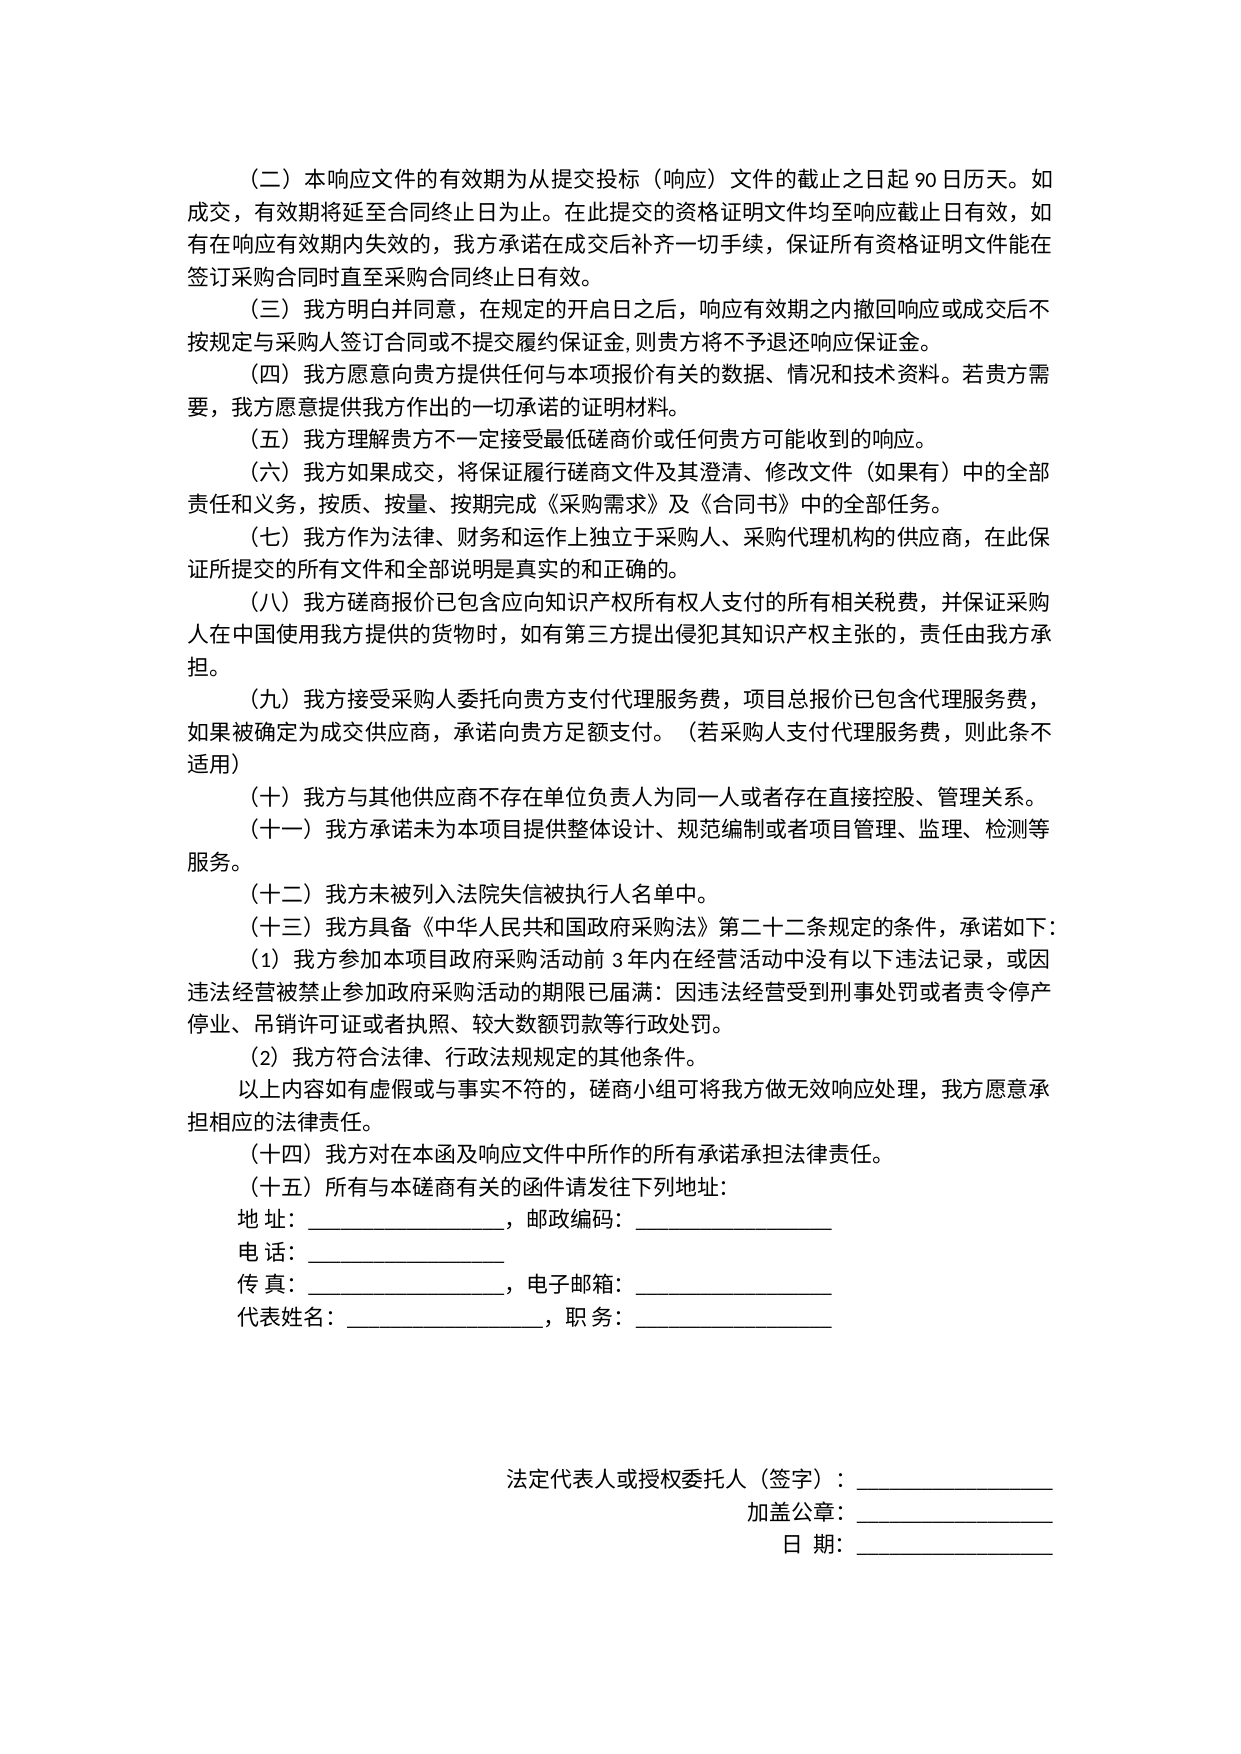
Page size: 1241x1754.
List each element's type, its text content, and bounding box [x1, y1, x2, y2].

text （十三）我方具备《中华人民共和国政府采购法》第二十二条规定的条件，承诺如下： [187, 909, 1053, 942]
text （九）我方接受采购人委托向贵方支付代理服务费，项目总报价已包含代理服务费，如果被确定为成交供应商，承诺向贵方足额支付。（若采购人支付代理服务费，则此条不适用） [187, 682, 1053, 779]
text 传 真：__________________，电子邮箱：__________________ [187, 1267, 1053, 1299]
text （二）本响应文件的有效期为从提交投标（响应）文件的截止之日起90日历天。如成交，有效期将延至合同终止日为止。在此提交的资格证明文件均至响应截止日有效，如有在响应有效期内失效的，我方承诺在成交后补齐一切手续，保证所有资格证明文件能在签订采购合同时直至采购合同终止日有效。 [187, 162, 1053, 292]
text （七）我方作为法律、财务和运作上独立于采购人、采购代理机构的供应商，在此保证所提交的所有文件和全部说明是真实的和正确的。 [187, 519, 1053, 584]
text 加盖公章：__________________ [187, 1494, 1053, 1527]
text 法定代表人或授权委托人（签字）：__________________ [187, 1462, 1053, 1494]
text 以上内容如有虚假或与事实不符的，磋商小组可将我方做无效响应处理，我方愿意承担相应的法律责任。 [187, 1072, 1053, 1137]
text （四）我方愿意向贵方提供任何与本项报价有关的数据、情况和技术资料。若贵方需要，我方愿意提供我方作出的一切承诺的证明材料。 [187, 357, 1053, 422]
text 代表姓名：__________________，职 务：__________________ [187, 1299, 1053, 1332]
text 电 话：__________________ [187, 1234, 1053, 1267]
text （五）我方理解贵方不一定接受最低磋商价或任何贵方可能收到的响应。 [187, 422, 1053, 454]
text （2）我方符合法律、行政法规规定的其他条件。 [187, 1039, 1053, 1072]
text 地 址：__________________，邮政编码：__________________ [187, 1202, 1053, 1234]
text 日 期：__________________ [187, 1527, 1053, 1559]
text （六）我方如果成交，将保证履行磋商文件及其澄清、修改文件（如果有）中的全部责任和义务，按质、按量、按期完成《采购需求》及《合同书》中的全部任务。 [187, 454, 1053, 519]
text （十二）我方未被列入法院失信被执行人名单中。 [187, 877, 1053, 909]
text （八）我方磋商报价已包含应向知识产权所有权人支付的所有相关税费，并保证采购人在中国使用我方提供的货物时，如有第三方提出侵犯其知识产权主张的，责任由我方承担。 [187, 584, 1053, 682]
text （十）我方与其他供应商不存在单位负责人为同一人或者存在直接控股、管理关系。 [187, 779, 1053, 812]
text （十五）所有与本磋商有关的函件请发往下列地址： [187, 1169, 1053, 1202]
text （三）我方明白并同意，在规定的开启日之后，响应有效期之内撤回响应或成交后不按规定与采购人签订合同或不提交履约保证金, 则贵方将不予退还响应保证金。 [187, 292, 1053, 357]
text （1）我方参加本项目政府采购活动前3年内在经营活动中没有以下违法记录，或因违法经营被禁止参加政府采购活动的期限已届满：因违法经营受到刑事处罚或者责令停产停业、吊销许可证或者执照、较大数额罚款等行政处罚。 [187, 942, 1053, 1039]
text （十一）我方承诺未为本项目提供整体设计、规范编制或者项目管理、监理、检测等服务。 [187, 812, 1053, 877]
text （十四）我方对在本函及响应文件中所作的所有承诺承担法律责任。 [187, 1137, 1053, 1169]
